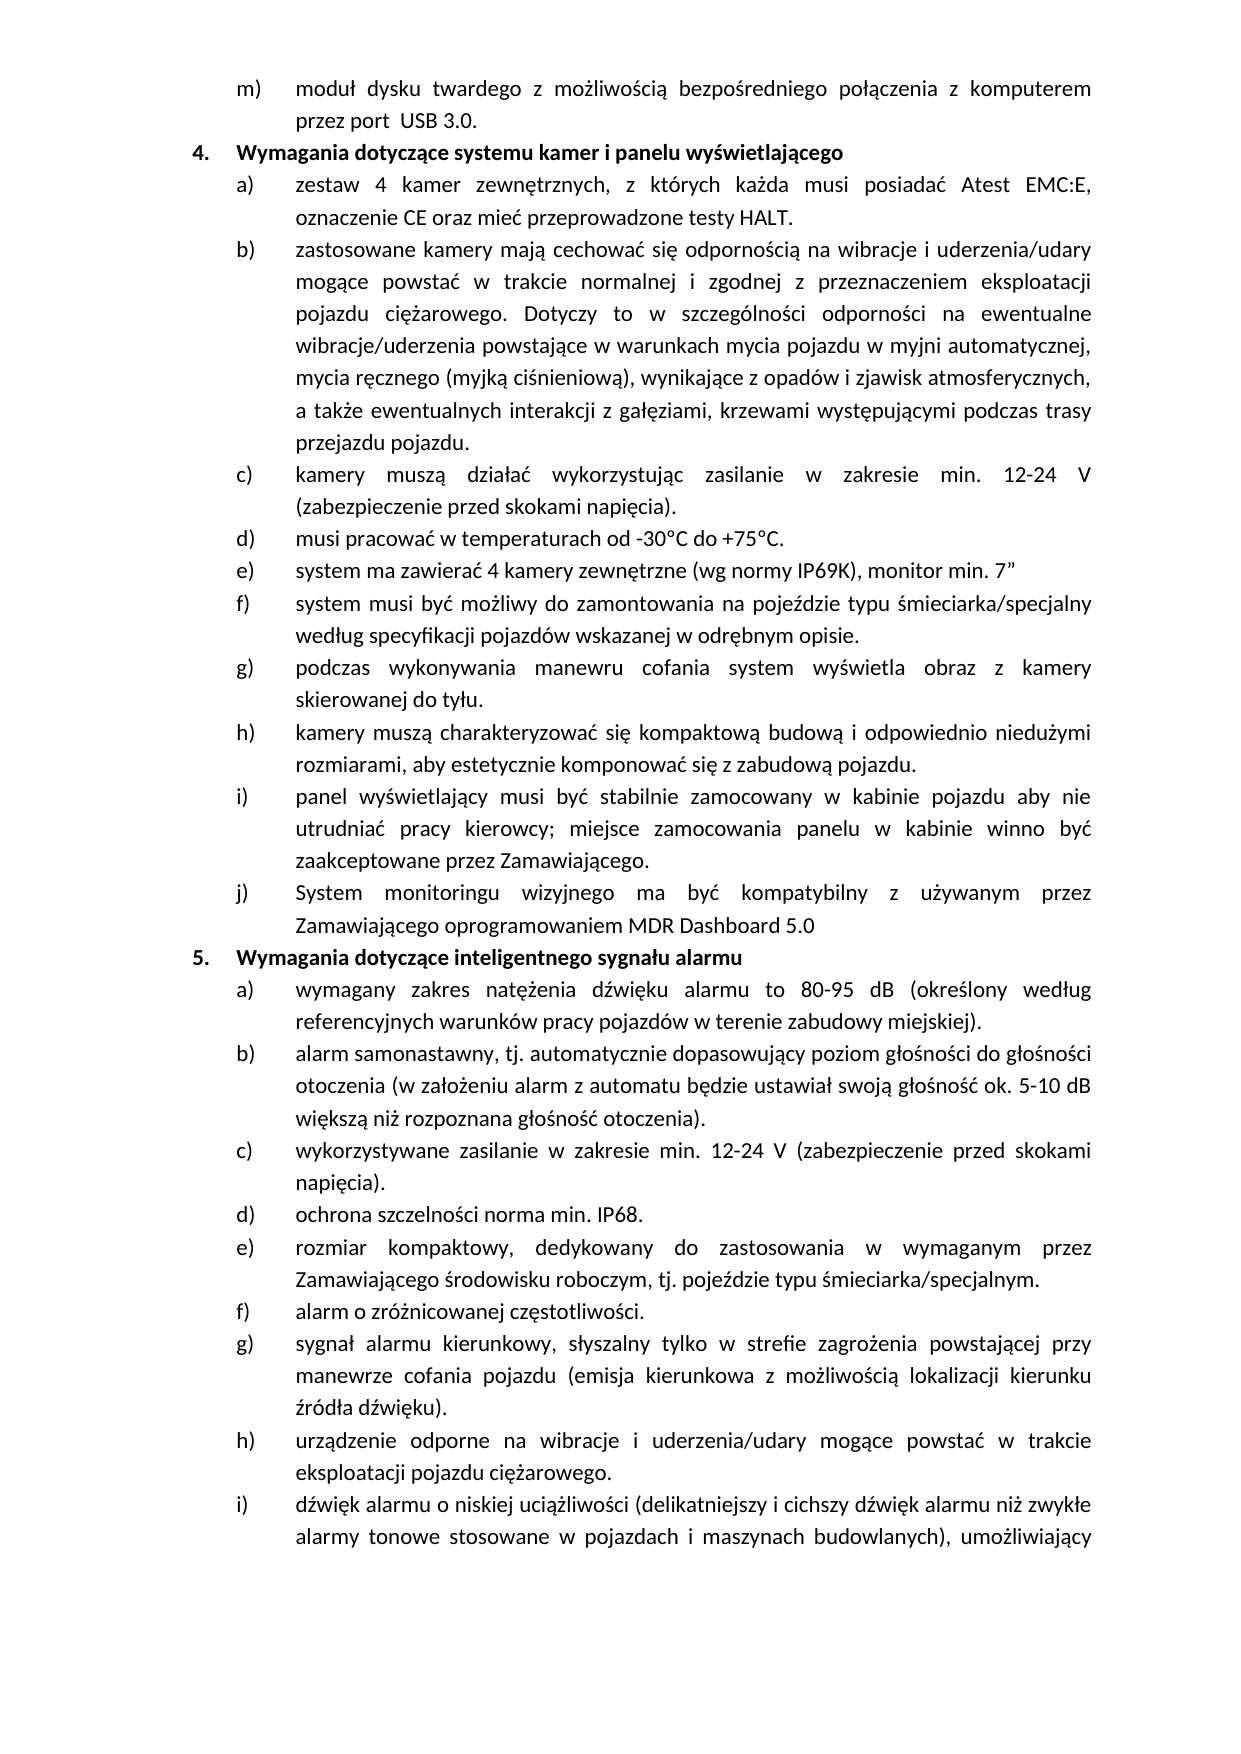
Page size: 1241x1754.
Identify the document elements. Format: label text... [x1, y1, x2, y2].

list zestaw 4 kamer zewnętrznych, z których każda musi posiadać Atest EMC:E, oznaczenie CE oraz mieć przeprowadzone testy HALT. [236, 170, 1093, 231]
list zastosowane kamery mają cechować się odpornością na wibracje i uderzenia/udary mogące powstać w trakcie normalnej i zgodnej z przeznaczeniem eksploatacji pojazdu ciężarowego. Dotyczy to w szczególności odporności na ewentualne wibracje/uderzenia powstające w warunkach mycia pojazdu w myjni automatycznej, mycia ręcznego (myjką ciśnieniową), wynikające z opadów i zjawisk atmosferycznych, a także ewentualnych interakcji z gałęziami, krzewami występującymi podczas trasy przejazdu pojazdu. [236, 235, 1093, 456]
list panel wyświetlający musi być stabilnie zamocowany w kabinie pojazdu aby nie utrudniać pracy kierowcy; miejsce zamocowania panelu w kabinie winno być zaakceptowane przez Zamawiającego. [236, 782, 1093, 874]
list kamery muszą działać wykorzystując zasilanie w zakresie min. 12-24 V (zabezpieczenie przed skokami napięcia). [236, 460, 1093, 520]
list kamery muszą charakteryzować się kompaktową budową i odpowiednio niedużymi rozmiarami, aby estetycznie komponować się z zabudową pojazdu. [236, 718, 1093, 778]
list wymagany zakres natężenia dźwięku alarmu to 80-95 dB (określony według referencyjnych warunków pracy pojazdów w terenie zabudowy miejskiej). [236, 975, 1093, 1035]
list System monitoringu wizyjnego ma być kompatybilny z używanym przez Zamawiającego oprogramowaniem MDR Dashboard 5.0 [236, 878, 1093, 939]
list alarm samonastawny, tj. automatycznie dopasowujący poziom głośności do głośności otoczenia (w założeniu alarm z automatu będzie ustawiał swoją głośność ok. 5-10 dB większą niż rozpoznana głośność otoczenia). [236, 1039, 1093, 1132]
list moduł dysku twardego z możliwością bezpośredniego połączenia z komputerem przez port USB 3.0. [236, 74, 1093, 134]
list wykorzystywane zasilanie w zakresie min. 12-24 V (zabezpieczenie przed skokami napięcia). [236, 1136, 1093, 1196]
list system musi być możliwy do zamontowania na pojeździe typu śmieciarka/specjalny według specyfikacji pojazdów wskazanej w odrębnym opisie. [236, 589, 1093, 649]
list alarm o zróżnicowanej częstotliwości. [236, 1297, 1093, 1325]
list Wymagania dotyczące systemu kamer i panelu wyświetlającego [192, 138, 1093, 166]
list system ma zawierać 4 kamery zewnętrzne (wg normy IP69K), monitor min. 7” [236, 557, 1093, 585]
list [236, 1490, 1093, 1550]
list rozmiar kompaktowy, dedykowany do zastosowania w wymaganym przez Zamawiającego środowisku roboczym, tj. pojeździe typu śmieciarka/specjalnym. [236, 1233, 1093, 1293]
list ochrona szczelności norma min. IP68. [236, 1200, 1093, 1228]
list sygnał alarmu kierunkowy, słyszalny tylko w strefie zagrożenia powstającej przy manewrze cofania pojazdu (emisja kierunkowa z możliwością lokalizacji kierunku źródła dźwięku). [236, 1329, 1093, 1422]
list podczas wykonywania manewru cofania system wyświetla obraz z kamery skierowanej do tyłu. [236, 653, 1093, 713]
list urządzenie odporne na wibracje i uderzenia/udary mogące powstać w trakcie eksploatacji pojazdu ciężarowego. [236, 1426, 1093, 1486]
list Wymagania dotyczące inteligentnego sygnału alarmu [192, 943, 1093, 971]
list musi pracować w temperaturach od -30ºC do +75ºC. [236, 524, 1093, 552]
